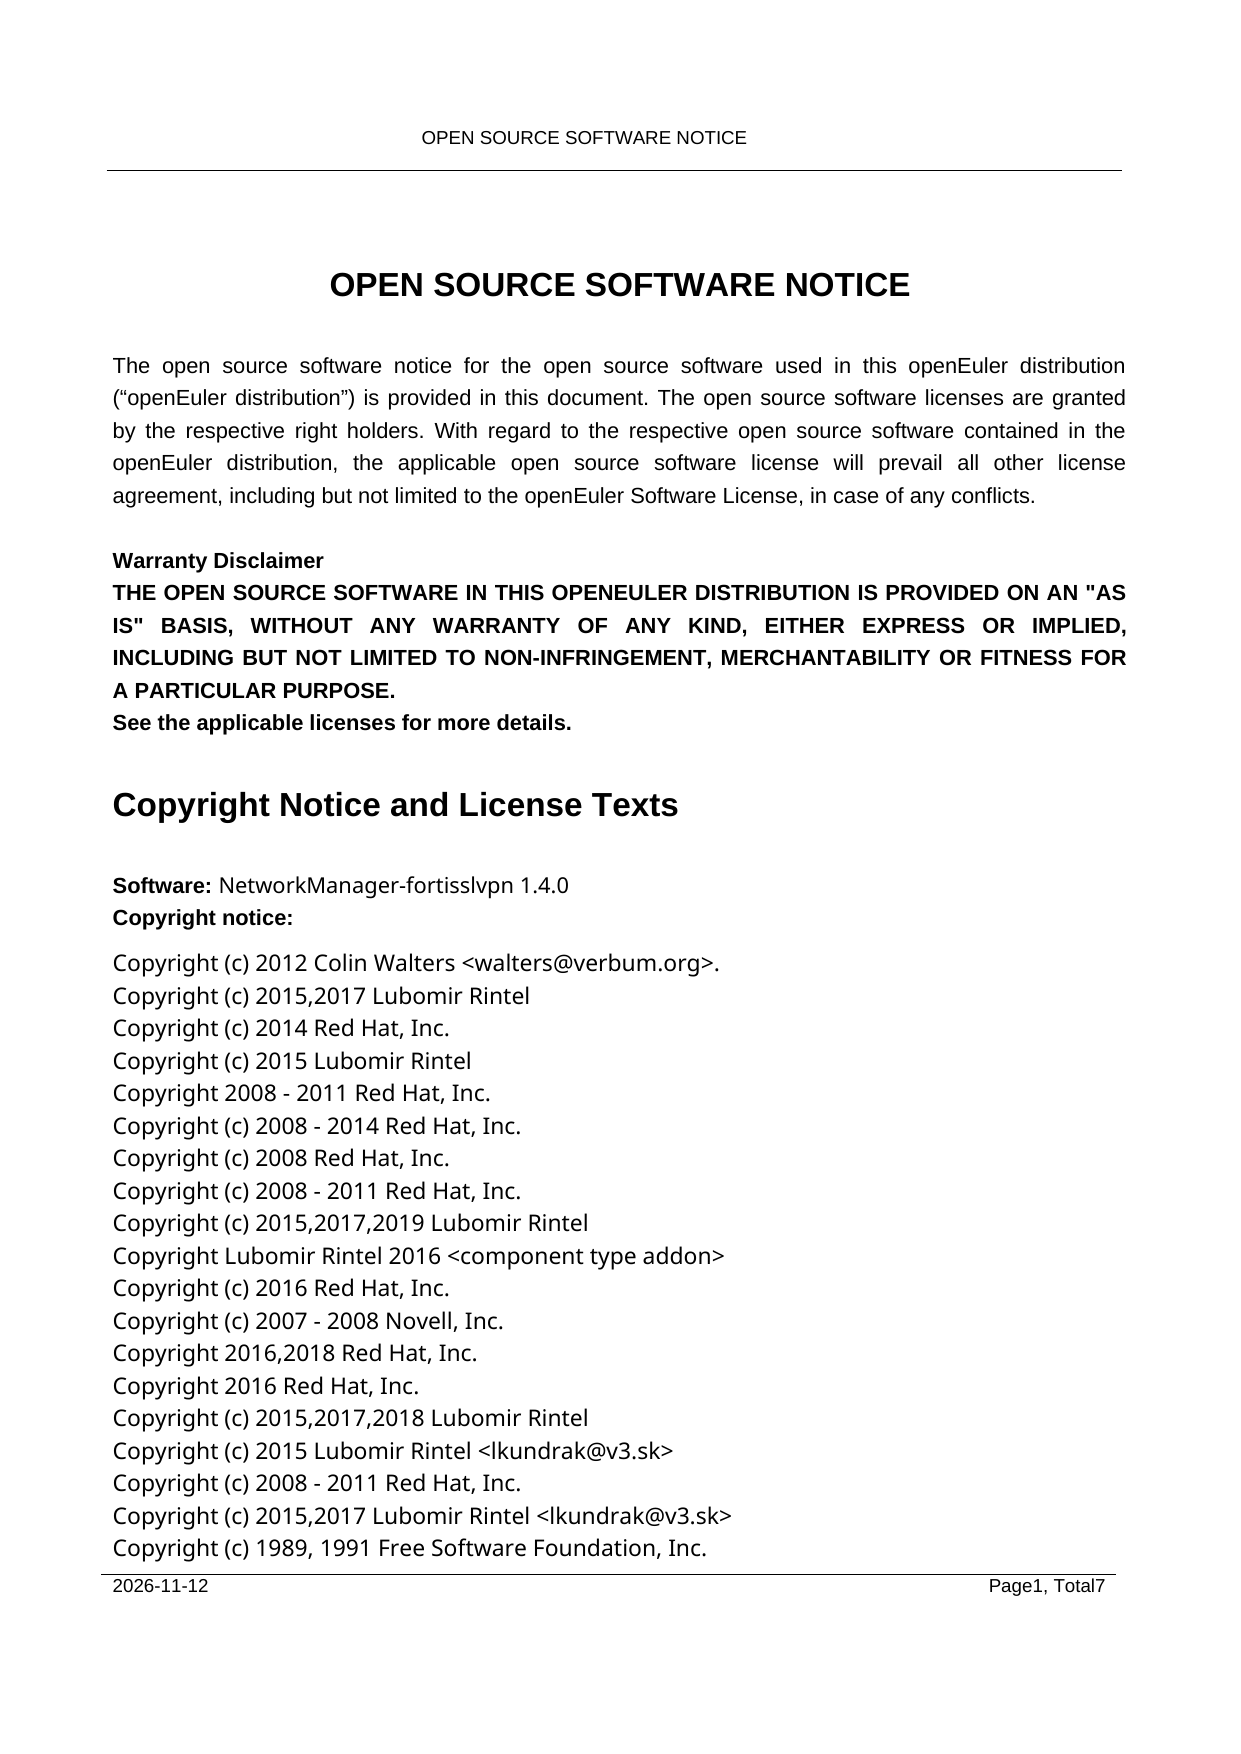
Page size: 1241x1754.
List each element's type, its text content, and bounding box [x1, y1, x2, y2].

text Copyright notice: [112, 901, 1128, 934]
text The open source software notice for the open source software used in this openEuler distribution (“openEuler distribution”) is provided in this document. The open source software licenses are granted by the respective right holders. With regard to the respective open source software contained in the openEuler distribution, the applicable open source software license will prevail all other license agreement, including but not limited to the openEuler Software License, in case of any conflicts. [112, 349, 1128, 511]
text THE OPEN SOURCE SOFTWARE IN THIS OPENEULER DISTRIBUTION IS PROVIDED ON AN "AS IS" BASIS, WITHOUT ANY WARRANTY OF ANY KIND, EITHER EXPRESS OR IMPLIED, INCLUDING BUT NOT LIMITED TO NON-INFRINGEMENT, MERCHANTABILITY OR FITNESS FOR A PARTICULAR PURPOSE. See the applicable licenses for more details. [112, 576, 1128, 739]
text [112, 947, 1128, 1564]
text Copyright Notice and License Texts [112, 771, 1128, 836]
title Software: NetworkManager-fortisslvpn 1.4.0 [112, 869, 1128, 901]
text Warranty Disclaimer [112, 544, 1128, 576]
text OPEN SOURCE SOFTWARE NOTICE [112, 251, 1128, 316]
